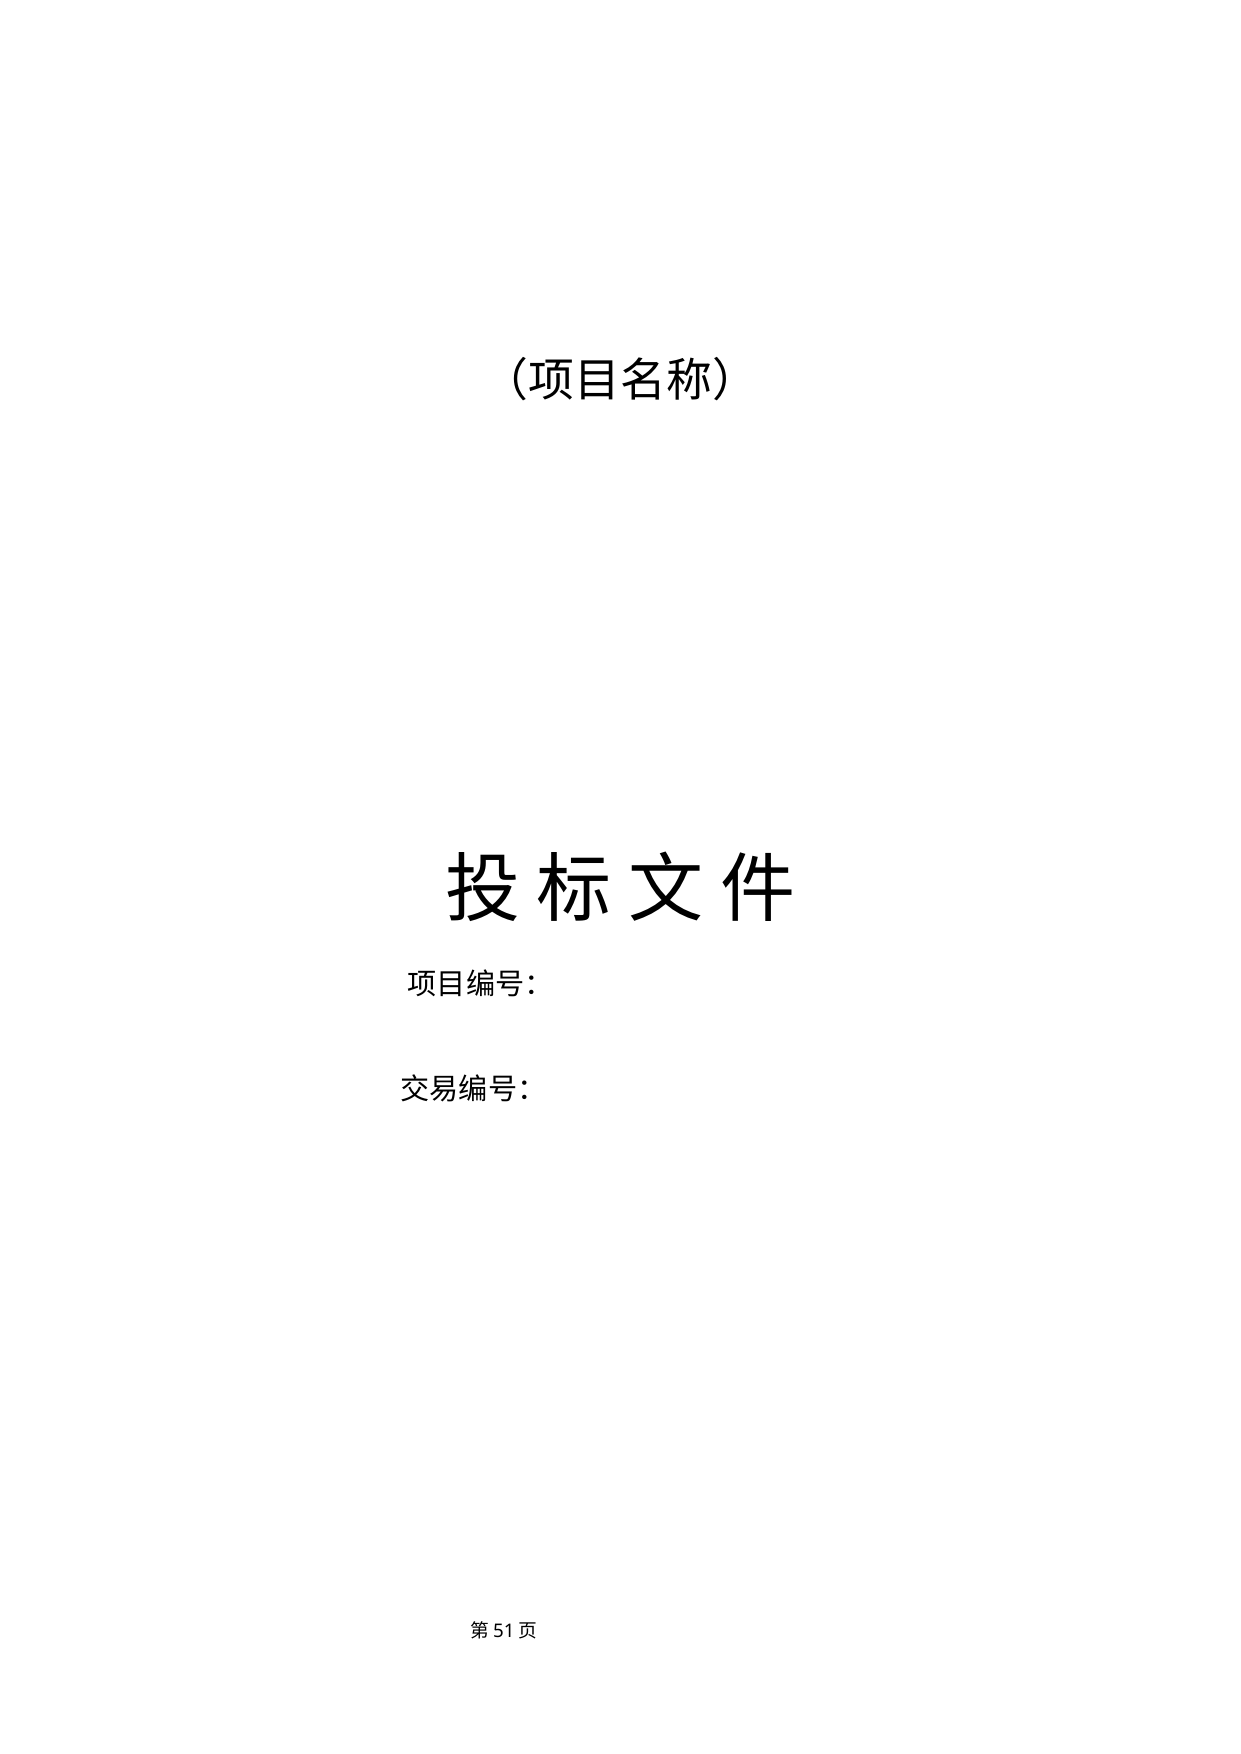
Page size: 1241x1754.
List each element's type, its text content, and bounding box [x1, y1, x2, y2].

text 交易编号： [159, 1047, 1081, 1126]
text 投 标 文 件 [159, 823, 1081, 942]
text （项目名称） [159, 337, 1081, 416]
text 项目编号： [159, 942, 1081, 1021]
